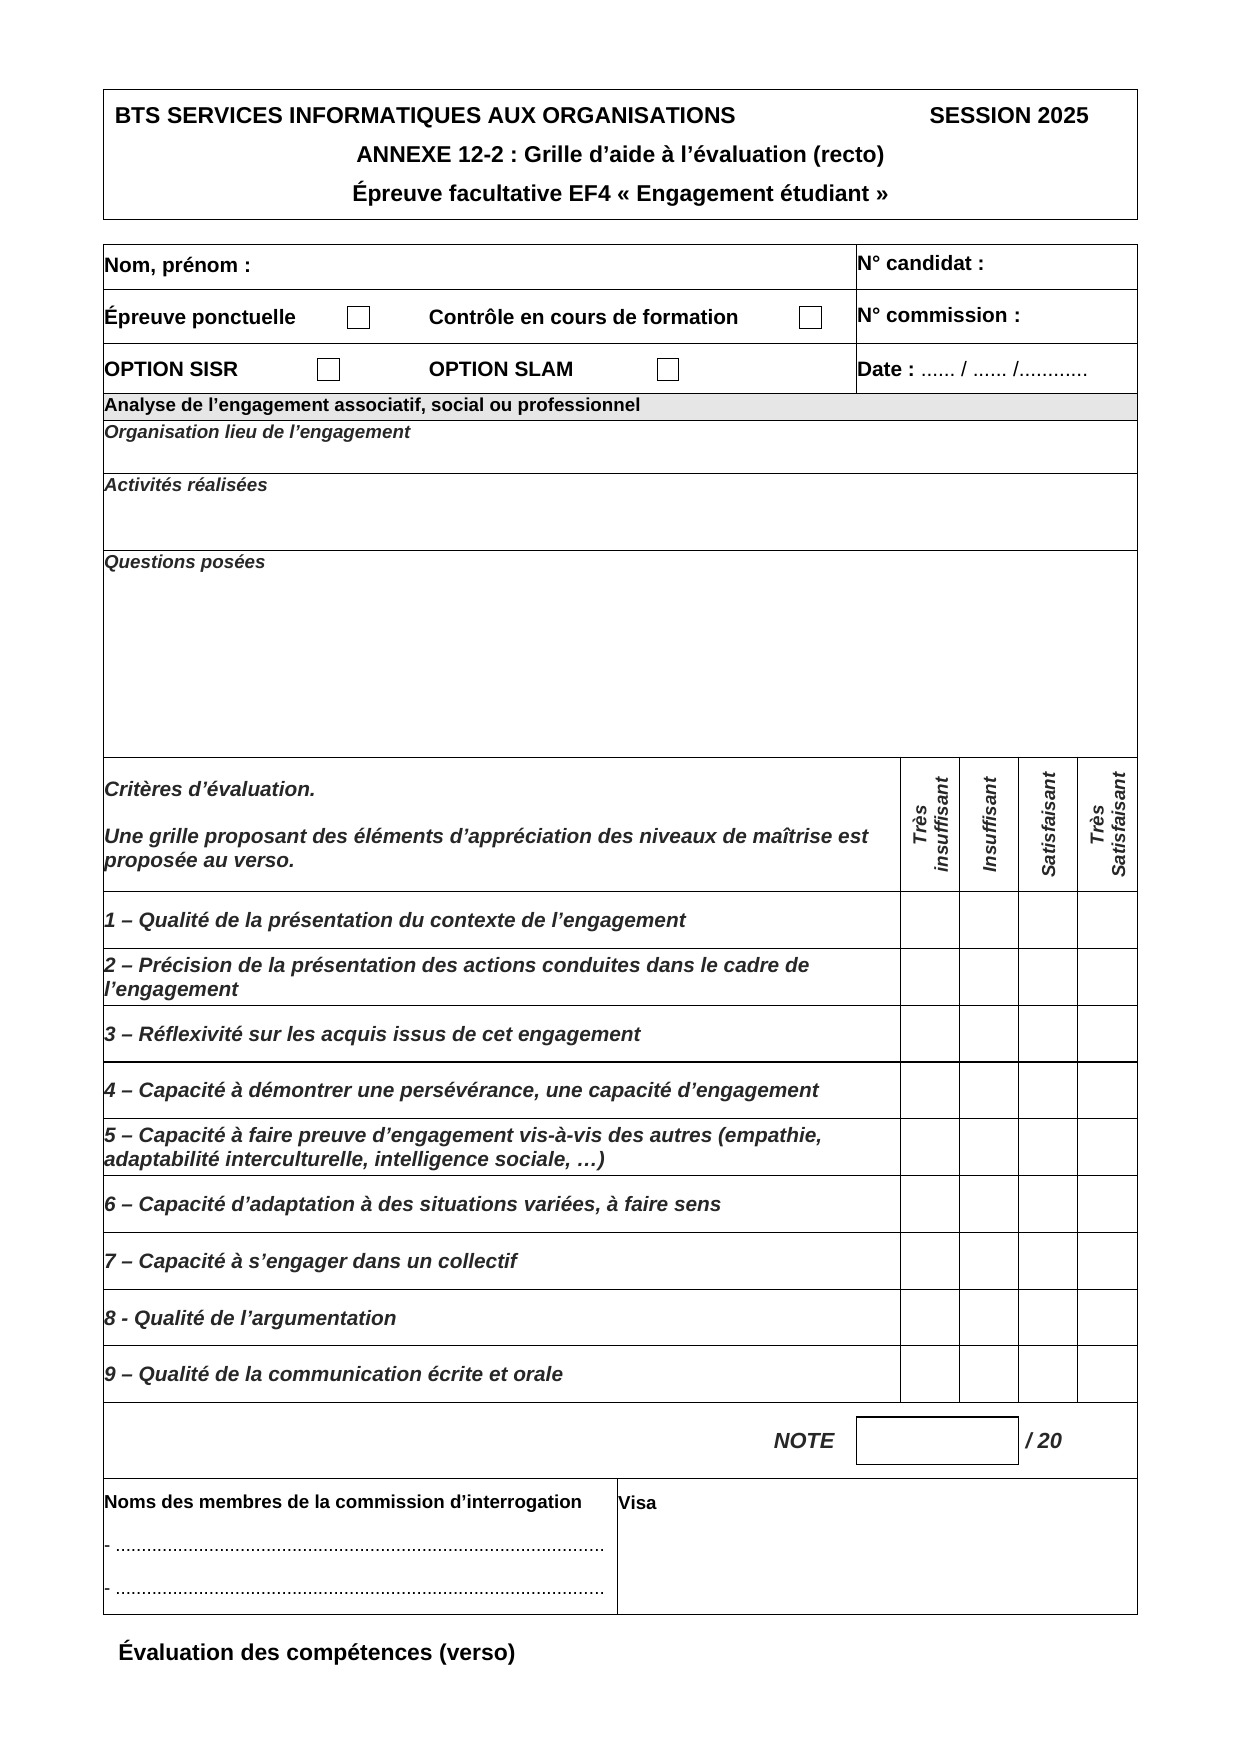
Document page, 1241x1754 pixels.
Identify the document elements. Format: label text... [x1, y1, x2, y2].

table_cell [1078, 1290, 1137, 1345]
table_header BTS Services informatiques aux organisations SESSION 2025 ANNEXE 12-2 : Grille d’aide à l’évaluation (recto) Épreuve facultative EF4 « Engagement étudiant » [104, 90, 1137, 219]
table_cell [1019, 892, 1077, 948]
table_cell [901, 1063, 959, 1118]
table_cell Satisfaisant [1019, 758, 1077, 891]
table_cell [1019, 1119, 1077, 1175]
table_cell [104, 1464, 1137, 1478]
table_cell [901, 1233, 959, 1288]
table_cell [960, 1233, 1018, 1288]
table_cell Activités réalisées [104, 474, 1137, 549]
table_cell Analyse de l’engagement associatif, social ou professionnel [104, 394, 1137, 420]
table_cell [960, 1346, 1018, 1402]
table_cell Épreuve ponctuelle [104, 290, 428, 343]
table_cell [1019, 1006, 1077, 1061]
table_cell [960, 1290, 1018, 1345]
table_cell Organisation lieu de l’engagement [104, 421, 1137, 473]
text Évaluation des compétences (verso) [118, 1639, 1122, 1665]
table_cell [1019, 1176, 1077, 1232]
table_cell NOTE [104, 1416, 856, 1464]
table_cell [857, 1418, 1018, 1464]
table_cell [901, 1346, 959, 1402]
table_cell [901, 949, 959, 1005]
table_cell [901, 1119, 959, 1175]
table_cell [104, 1403, 1137, 1416]
table_cell Contrôle en cours de formation [428, 290, 856, 343]
table_cell [1078, 1063, 1137, 1118]
table_cell [1019, 1346, 1077, 1402]
table_cell Critères d’évaluation. Une grille proposant des éléments d’appréciation des niveaux de maîtrise est proposée au verso. [104, 758, 900, 891]
table_cell [960, 1006, 1018, 1061]
table_cell 2 – Précision de la présentation des actions conduites dans le cadre de l’engagement [104, 949, 900, 1005]
table_cell [1078, 1176, 1137, 1232]
table_cell [1078, 1006, 1137, 1061]
table_cell 3 – Réflexivité sur les acquis issus de cet engagement [104, 1006, 900, 1061]
table_cell 9 – Qualité de la communication écrite et orale [104, 1346, 900, 1402]
table_cell Noms des membres de la commission d’interrogation - - [104, 1479, 617, 1614]
table_header N° candidat : [857, 245, 1137, 289]
table_cell 7 – Capacité à s’engager dans un collectif [104, 1233, 900, 1288]
table_cell [960, 1176, 1018, 1232]
table_cell [901, 1006, 959, 1061]
table_cell [1078, 1346, 1137, 1402]
table_cell Questions posées [104, 551, 1137, 757]
table_cell Visa [618, 1479, 1137, 1614]
table_cell [1019, 1063, 1077, 1118]
table_cell [901, 1290, 959, 1345]
table_cell / 20 [1019, 1416, 1137, 1464]
table_cell Très insuffisant [901, 758, 959, 891]
table_cell [1078, 949, 1137, 1005]
table_cell 4 – Capacité à démontrer une persévérance, une capacité d’engagement [104, 1063, 900, 1118]
table_cell [901, 1176, 959, 1232]
table_cell 6 – Capacité d’adaptation à des situations variées, à faire sens [104, 1176, 900, 1232]
table_cell [1019, 1233, 1077, 1288]
table_cell [1019, 949, 1077, 1005]
table_cell N° commission : [857, 290, 1137, 343]
table_cell 5 – Capacité à faire preuve d’engagement vis-à-vis des autres (empathie, adaptabilité interculturelle, intelligence sociale, …) [104, 1119, 900, 1175]
table_cell [1078, 1233, 1137, 1288]
table_cell OPTION SISR [104, 344, 428, 393]
table_cell [960, 949, 1018, 1005]
table_cell Très Satisfaisant [1078, 758, 1137, 891]
table_cell 8 - Qualité de l’argumentation [104, 1290, 900, 1345]
table_header Nom, prénom : [104, 245, 856, 289]
table_cell [901, 892, 959, 948]
table_cell [960, 892, 1018, 948]
table_cell [1078, 892, 1137, 948]
table_cell [960, 1063, 1018, 1118]
table_cell [1078, 1119, 1137, 1175]
table_cell OPTION SLAM [428, 344, 856, 393]
table_cell Insuffisant [960, 758, 1018, 891]
table_cell [1019, 1290, 1077, 1345]
table_cell Date : ...... / ...... /............ [857, 344, 1137, 393]
table_cell 1 – Qualité de la présentation du contexte de l’engagement [104, 892, 900, 948]
table_cell [960, 1119, 1018, 1175]
